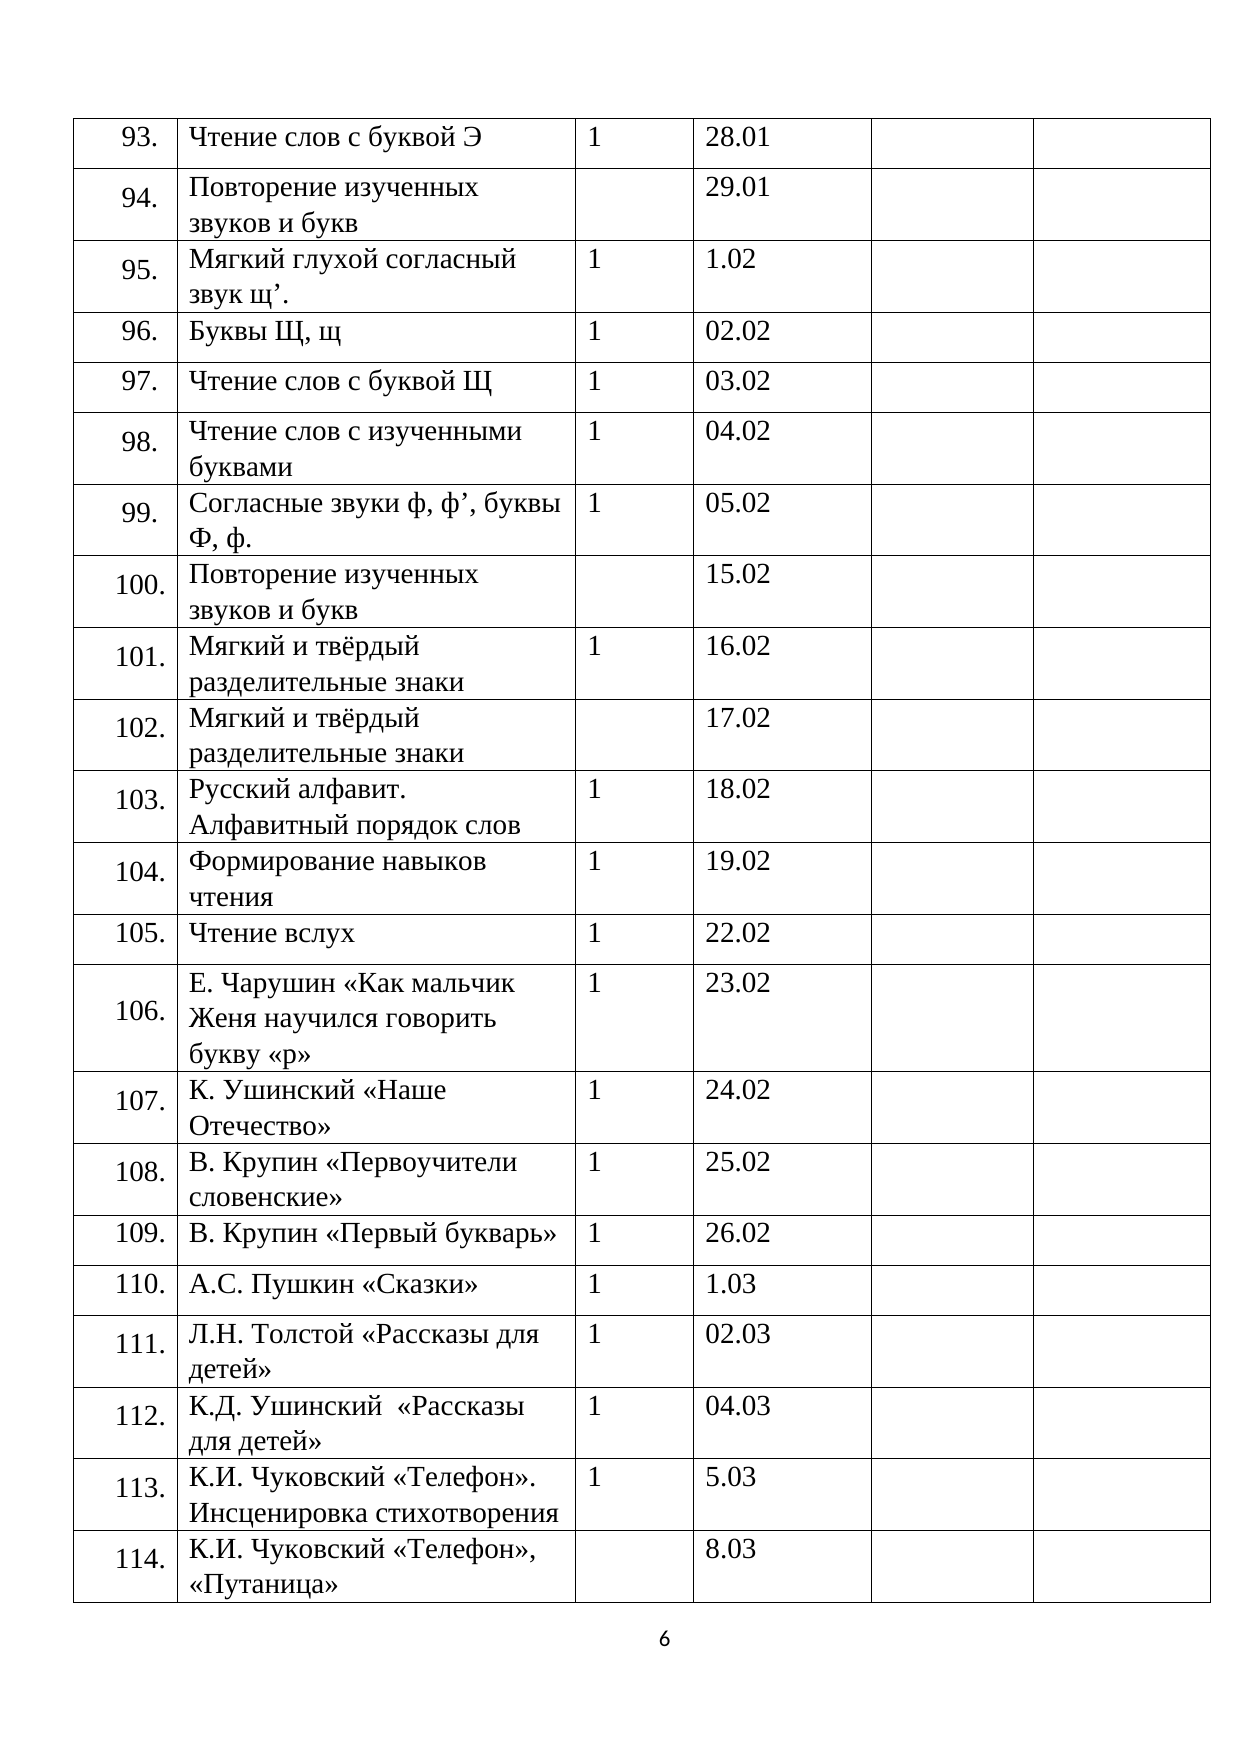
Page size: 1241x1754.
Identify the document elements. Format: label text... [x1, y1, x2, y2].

table_cell [1034, 1388, 1210, 1458]
table_cell [74, 700, 177, 770]
table_cell [1034, 965, 1210, 1071]
table_cell [1034, 413, 1210, 484]
table_cell 04.02 [694, 413, 871, 484]
table_cell [74, 771, 177, 842]
table_cell Чтение вслух [178, 915, 575, 964]
table_cell Чтение слов с изученными буквами [178, 413, 575, 484]
table_cell Мягкий глухой согласный звук щ’. [178, 241, 575, 312]
table_cell [1034, 1531, 1210, 1602]
table_cell К.И. Чуковский «Телефон», «Путаница» [178, 1531, 575, 1602]
table_cell [872, 1266, 1033, 1315]
table_cell 22.02 [694, 915, 871, 964]
table_cell [576, 700, 693, 770]
table_cell 24.02 [694, 1072, 871, 1143]
table_cell 03.02 [694, 363, 871, 412]
table_cell [1034, 1459, 1210, 1530]
table_cell 1 [576, 241, 693, 312]
table_cell [74, 169, 177, 240]
table_cell [872, 1216, 1033, 1265]
table_cell [1034, 1072, 1210, 1143]
table_cell 1 [576, 413, 693, 484]
table_cell [872, 965, 1033, 1071]
table_cell [872, 628, 1033, 699]
table_cell [872, 119, 1033, 168]
table_cell [74, 241, 177, 312]
table_cell [74, 413, 177, 484]
table_cell [872, 241, 1033, 312]
table_cell 02.02 [694, 313, 871, 362]
table_cell 1 [576, 1144, 693, 1214]
table_cell 1 [576, 485, 693, 555]
table_cell [74, 1531, 177, 1602]
table_cell Буквы Щ, щ [178, 313, 575, 362]
table_cell Мягкий и твёрдый разделительные знаки [178, 700, 575, 770]
table_cell [74, 556, 177, 627]
table_cell [74, 1459, 177, 1530]
table_cell 1 [576, 1072, 693, 1143]
table_cell [872, 843, 1033, 914]
table_cell Повторение изученных звуков и букв [178, 169, 575, 240]
table_cell К. Ушинский «Наше Отечество» [178, 1072, 575, 1143]
table_cell Формирование навыков чтения [178, 843, 575, 914]
table_cell [1034, 556, 1210, 627]
table_cell [1034, 313, 1210, 362]
table_cell [74, 628, 177, 699]
table_cell 5.03 [694, 1459, 871, 1530]
table_cell 04.03 [694, 1388, 871, 1458]
table_cell [1034, 1266, 1210, 1315]
table_cell 1.03 [694, 1266, 871, 1315]
table_cell 23.02 [694, 965, 871, 1071]
table_cell [1034, 485, 1210, 555]
table_cell [1034, 1216, 1210, 1265]
table_cell 1 [576, 843, 693, 914]
table_cell [872, 313, 1033, 362]
table_cell 1 [576, 313, 693, 362]
table_cell 1 [576, 1216, 693, 1265]
table_cell [1034, 700, 1210, 770]
table_cell Чтение слов с буквой Э [178, 119, 575, 168]
table_cell [872, 1388, 1033, 1458]
table_cell [1034, 628, 1210, 699]
table_cell 1 [576, 771, 693, 842]
table_cell [74, 1388, 177, 1458]
table_cell [872, 771, 1033, 842]
table_cell [74, 915, 177, 964]
table_cell [74, 965, 177, 1071]
table_cell [74, 363, 177, 412]
table_cell [1034, 915, 1210, 964]
table_cell Е. Чарушин «Как мальчик Женя научился говорить букву «р» [178, 965, 575, 1071]
table_cell 18.02 [694, 771, 871, 842]
table_cell [74, 1144, 177, 1214]
table_cell [74, 1316, 177, 1387]
table_cell [872, 169, 1033, 240]
table_cell 16.02 [694, 628, 871, 699]
table_cell [872, 700, 1033, 770]
table_cell [1034, 119, 1210, 168]
table_cell [74, 119, 177, 168]
table_cell Мягкий и твёрдый разделительные знаки [178, 628, 575, 699]
table_cell [872, 1531, 1033, 1602]
table_cell [872, 1316, 1033, 1387]
table_cell 29.01 [694, 169, 871, 240]
table_cell [872, 413, 1033, 484]
table_cell [1034, 1144, 1210, 1214]
table_cell 1 [576, 1316, 693, 1387]
table_cell Русский алфавит. Алфавитный порядок слов [178, 771, 575, 842]
table_cell [1034, 771, 1210, 842]
table_cell [576, 556, 693, 627]
table_cell [872, 485, 1033, 555]
table_cell 1 [576, 628, 693, 699]
table_cell [872, 556, 1033, 627]
table_cell 1 [576, 119, 693, 168]
table_cell [1034, 169, 1210, 240]
table_cell 19.02 [694, 843, 871, 914]
table_cell 1 [576, 363, 693, 412]
table_cell 25.02 [694, 1144, 871, 1214]
table_cell 1 [576, 1459, 693, 1530]
table_cell 28.01 [694, 119, 871, 168]
table_cell [872, 1459, 1033, 1530]
table_cell [872, 1072, 1033, 1143]
table_cell Повторение изученных звуков и букв [178, 556, 575, 627]
table_cell [74, 313, 177, 362]
table_cell [74, 1216, 177, 1265]
table_cell 1.02 [694, 241, 871, 312]
table_cell 15.02 [694, 556, 871, 627]
table_cell 02.03 [694, 1316, 871, 1387]
table_cell 05.02 [694, 485, 871, 555]
table_cell [1034, 1316, 1210, 1387]
table_cell 8.03 [694, 1531, 871, 1602]
table_cell [1034, 843, 1210, 914]
table_cell [74, 485, 177, 555]
table_cell В. Крупин «Первоучители словенские» [178, 1144, 575, 1214]
table_cell [872, 363, 1033, 412]
table_cell 1 [576, 1266, 693, 1315]
table_cell [1034, 363, 1210, 412]
table_cell [872, 915, 1033, 964]
table_cell Согласные звуки ф, ф’, буквы Ф, ф. [178, 485, 575, 555]
table_cell Чтение слов с буквой Щ [178, 363, 575, 412]
table_cell [1034, 241, 1210, 312]
table_cell К.И. Чуковский «Телефон». Инсценировка стихотворения [178, 1459, 575, 1530]
table_cell [74, 843, 177, 914]
table_cell В. Крупин «Первый букварь» [178, 1216, 575, 1265]
table_cell 1 [576, 965, 693, 1071]
table_cell 1 [576, 1388, 693, 1458]
table_cell [576, 169, 693, 240]
table_cell К.Д. Ушинский «Рассказы для детей» [178, 1388, 575, 1458]
table_cell [872, 1144, 1033, 1214]
table_cell 1 [576, 915, 693, 964]
table_cell 17.02 [694, 700, 871, 770]
table_cell А.С. Пушкин «Сказки» [178, 1266, 575, 1315]
table_cell 26.02 [694, 1216, 871, 1265]
table_cell [74, 1072, 177, 1143]
table_cell [74, 1266, 177, 1315]
table_cell Л.Н. Толстой «Рассказы для детей» [178, 1316, 575, 1387]
table_cell [576, 1531, 693, 1602]
